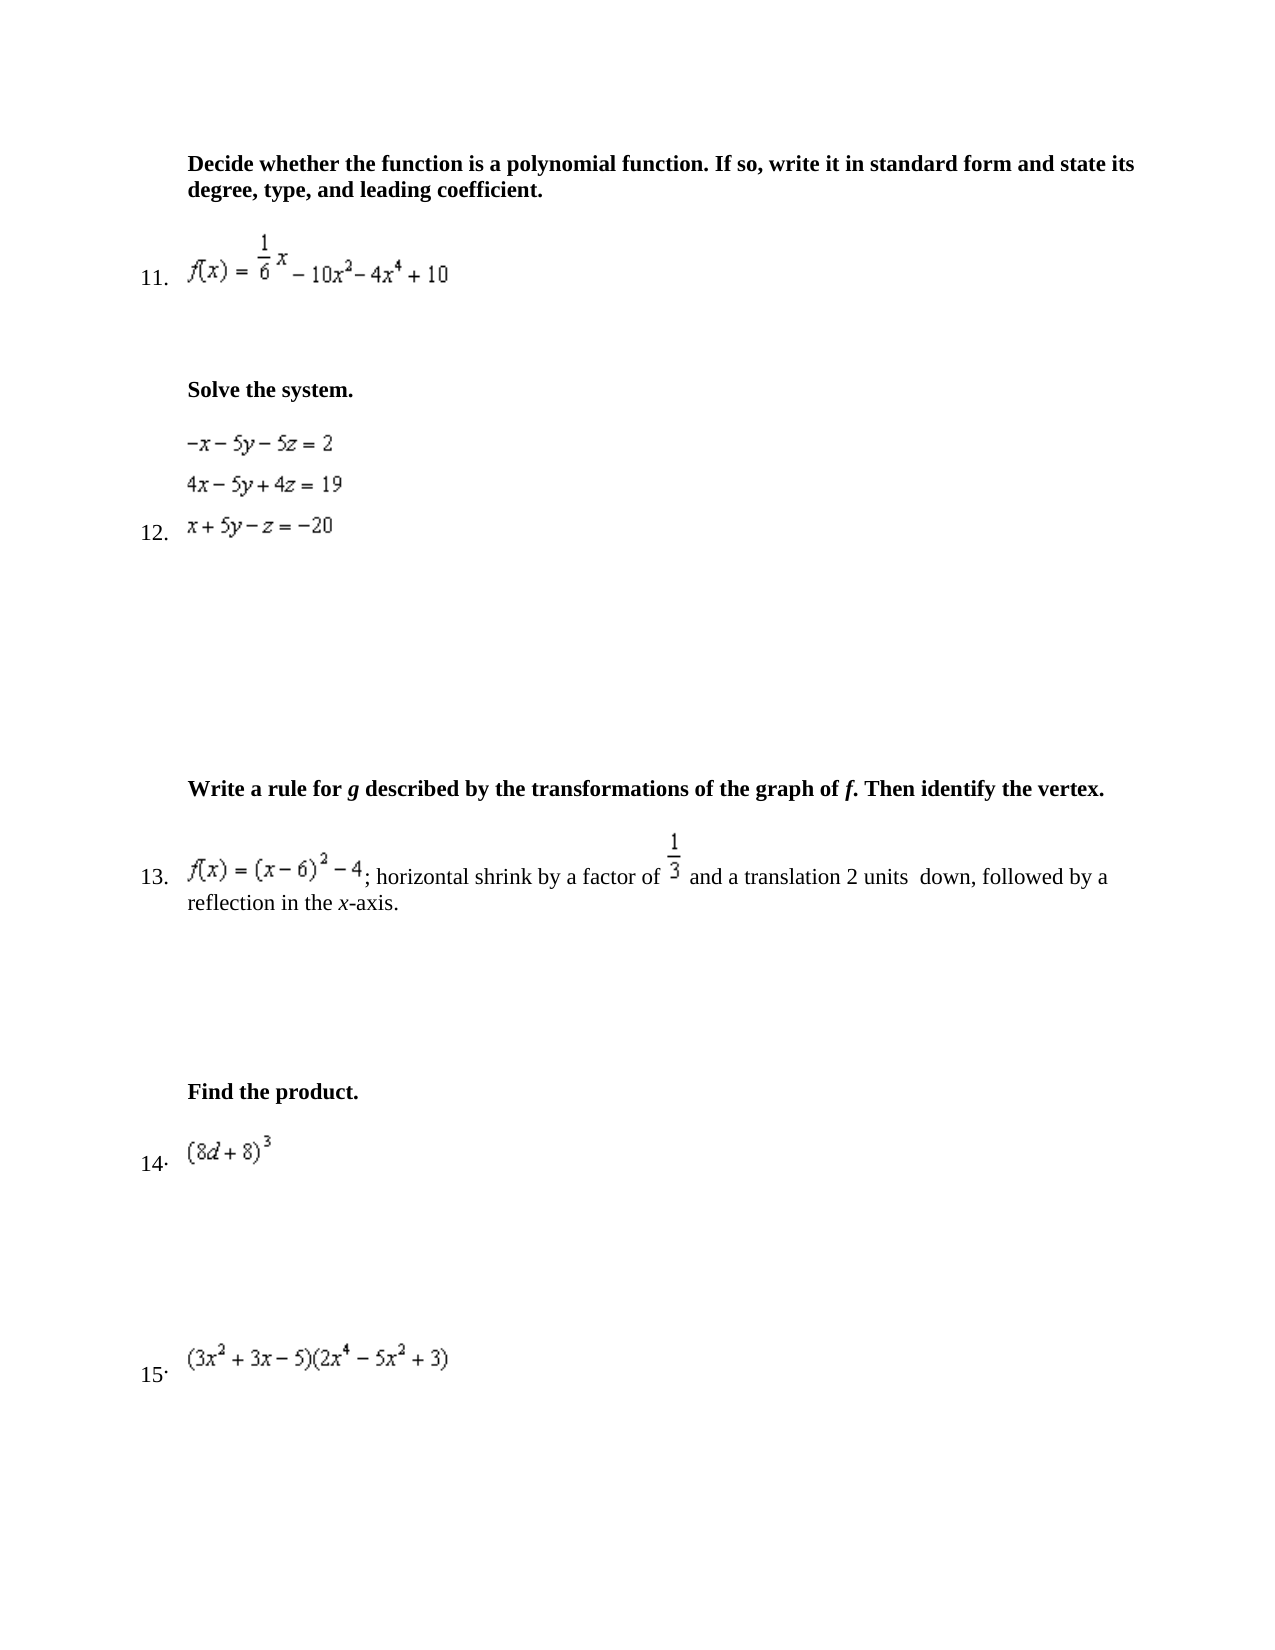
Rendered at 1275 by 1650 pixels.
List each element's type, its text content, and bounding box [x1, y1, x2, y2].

text 12. [75, 429, 1200, 545]
picture [187, 429, 343, 541]
picture [187, 848, 364, 885]
text 14. [75, 1131, 1200, 1177]
text 11. [75, 229, 1200, 290]
picture [187, 1339, 449, 1374]
text 13. ; horizontal shrink by a factor of and a translation 2 units down, followed by a reflection in the x-axis. [75, 828, 1200, 916]
picture [666, 827, 684, 885]
picture [187, 1131, 274, 1166]
text Write a rule for g described by the transformations of the graph of f. Then identify the vertex. [187, 775, 1200, 802]
text Decide whether the function is a polynomial function. If so, write it in standard form and state its degree, type, and leading coefficient. [187, 150, 1200, 203]
text Find the product. [187, 1078, 1200, 1105]
text Solve the system. [187, 377, 1200, 403]
text 15. [75, 1339, 1200, 1387]
picture [187, 229, 449, 286]
